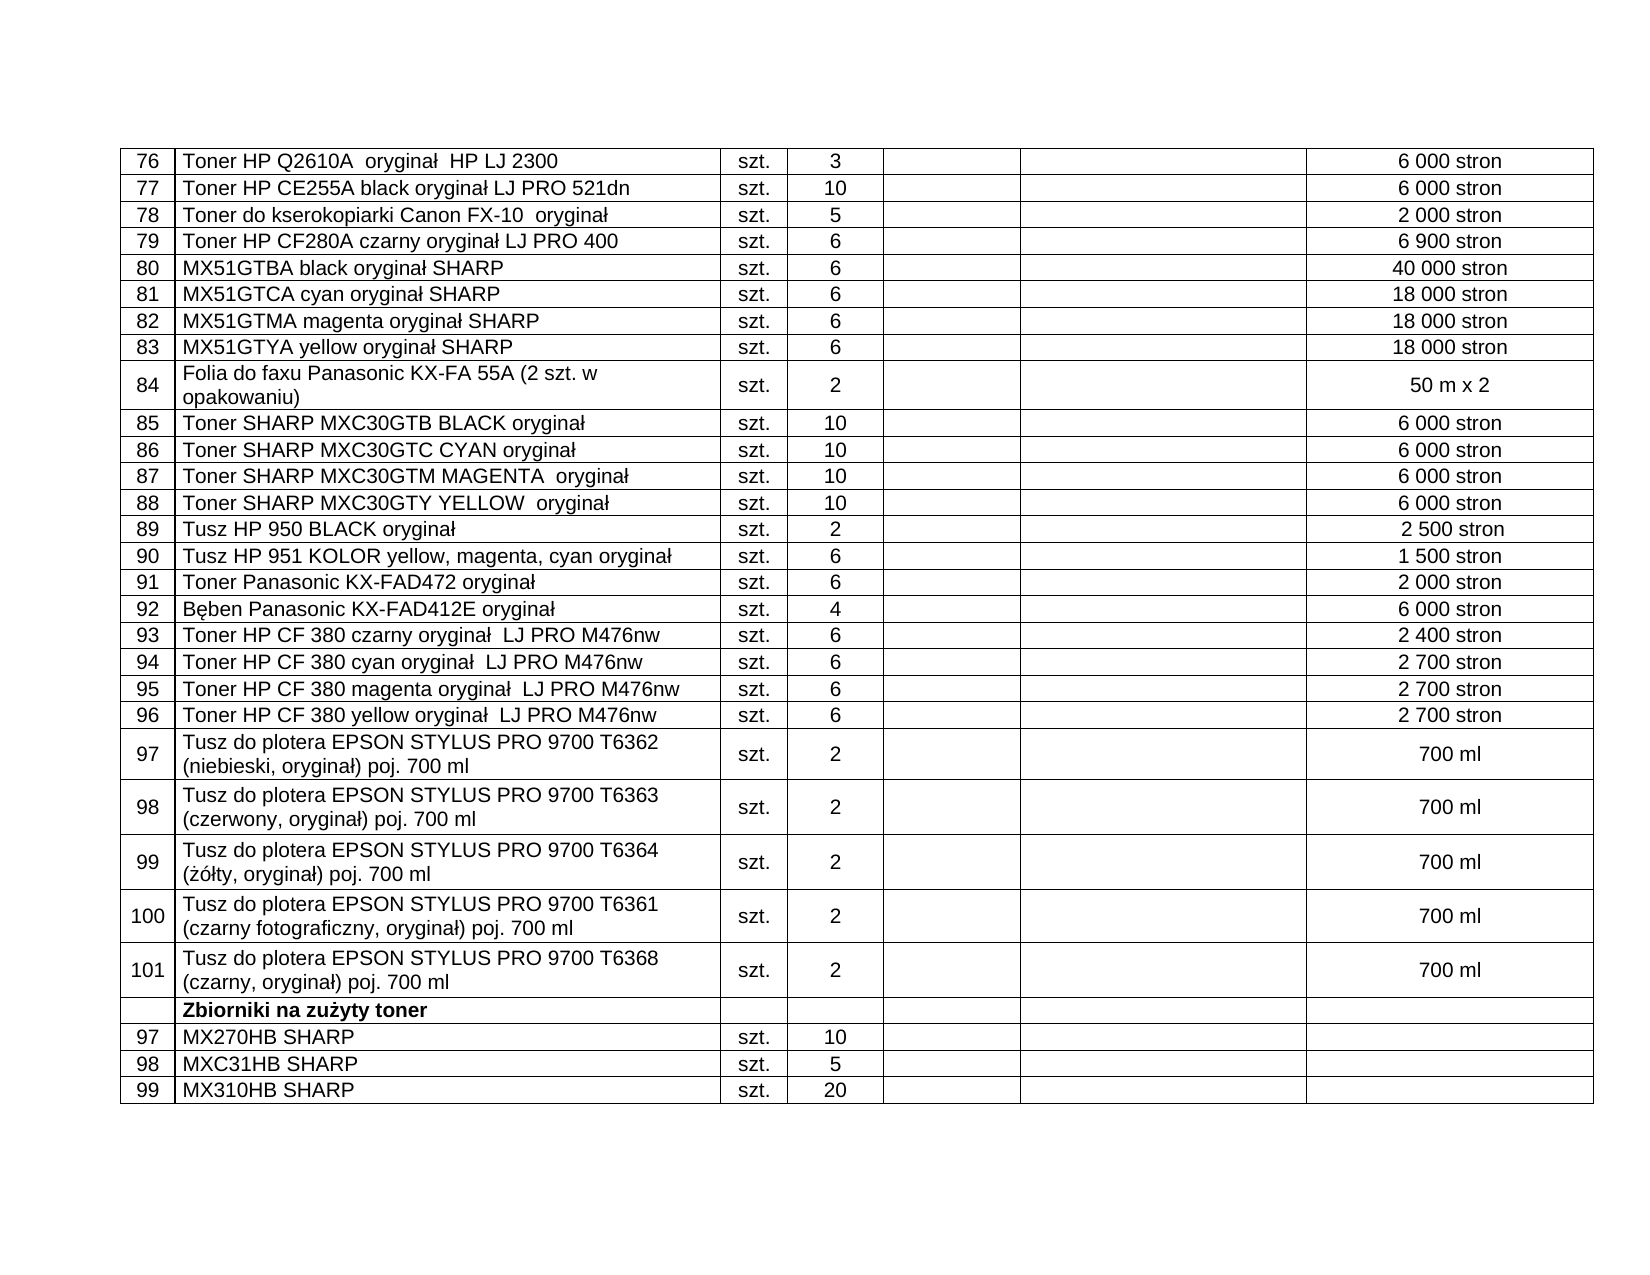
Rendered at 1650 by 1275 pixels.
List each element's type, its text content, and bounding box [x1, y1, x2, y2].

table_cell [884, 623, 1020, 648]
table_cell Toner HP CF 380 cyan oryginał LJ PRO M476nw [176, 649, 720, 675]
table_cell [884, 490, 1020, 515]
table_cell 700 ml [1307, 890, 1593, 942]
table_cell 2 700 stron [1307, 676, 1593, 701]
table_cell szt. [721, 729, 787, 779]
table_cell 97 [121, 729, 174, 779]
table_cell 78 [121, 202, 174, 227]
table_cell 6 900 stron [1307, 228, 1593, 254]
table_cell szt. [721, 780, 787, 834]
table_cell [884, 890, 1020, 942]
table_cell [884, 570, 1020, 595]
table_cell 81 [121, 281, 174, 307]
table_cell [1021, 729, 1306, 779]
table_cell [1021, 780, 1306, 834]
table_cell szt. [721, 149, 787, 174]
table_cell 100 [121, 890, 174, 942]
table_cell [1021, 202, 1306, 227]
table_cell [884, 463, 1020, 489]
table_cell 18 000 stron [1307, 308, 1593, 333]
table_cell 6 [788, 255, 883, 280]
table_cell [721, 998, 787, 1023]
table_cell 18 000 stron [1307, 335, 1593, 360]
table_cell 700 ml [1307, 943, 1593, 997]
table_cell szt. [721, 516, 787, 542]
table_cell 79 [121, 228, 174, 254]
table_cell [884, 335, 1020, 360]
table_cell 6 [788, 570, 883, 595]
table_cell szt. [721, 410, 787, 436]
table_cell [884, 175, 1020, 201]
table_cell 700 ml [1307, 835, 1593, 889]
table_cell [884, 543, 1020, 568]
table_cell 10 [788, 463, 883, 489]
table_cell szt. [721, 702, 787, 728]
table_cell 99 [121, 1077, 174, 1103]
table_cell 6 000 stron [1307, 410, 1593, 436]
table_cell [884, 702, 1020, 728]
table_cell MX51GTBA black oryginał SHARP [176, 255, 720, 280]
table_cell [1307, 998, 1593, 1023]
table_cell [1021, 1051, 1306, 1076]
table_cell szt. [721, 943, 787, 997]
table_cell [1021, 835, 1306, 889]
table_cell [884, 228, 1020, 254]
table_cell szt. [721, 570, 787, 595]
table_cell [1021, 437, 1306, 462]
table_cell 2 000 stron [1307, 202, 1593, 227]
table_cell 6 [788, 623, 883, 648]
table_cell 40 000 stron [1307, 255, 1593, 280]
table_cell [884, 835, 1020, 889]
table_cell [884, 729, 1020, 779]
table_cell 20 [788, 1077, 883, 1103]
table_cell 2 [788, 835, 883, 889]
table_cell Toner SHARP MXC30GTB BLACK oryginał [176, 410, 720, 436]
table_cell Tusz do plotera EPSON STYLUS PRO 9700 T6361 (czarny fotograficzny, oryginał) poj. 700 ml [176, 890, 720, 942]
table_cell [884, 281, 1020, 307]
table_cell MXC31HB SHARP [176, 1051, 720, 1076]
table_cell [1021, 943, 1306, 997]
table_cell 6 [788, 335, 883, 360]
table_cell [884, 1077, 1020, 1103]
table_cell [884, 596, 1020, 622]
table_cell Toner SHARP MXC30GTM MAGENTA oryginał [176, 463, 720, 489]
table_cell 6 [788, 676, 883, 701]
table_cell 85 [121, 410, 174, 436]
table_cell szt. [721, 649, 787, 675]
table_cell [1307, 1024, 1593, 1050]
table_cell [884, 1024, 1020, 1050]
table_cell 10 [788, 490, 883, 515]
table_cell 6 000 stron [1307, 490, 1593, 515]
table_cell Toner Panasonic KX-FAD472 oryginał [176, 570, 720, 595]
table_cell szt. [721, 1077, 787, 1103]
table_cell [884, 308, 1020, 333]
table_cell 10 [788, 175, 883, 201]
table_cell 4 [788, 596, 883, 622]
table_cell szt. [721, 623, 787, 648]
table_cell 96 [121, 702, 174, 728]
table_cell 50 m x 2 [1307, 361, 1593, 409]
table_cell 6 000 stron [1307, 175, 1593, 201]
table_cell [884, 255, 1020, 280]
table_cell [1021, 361, 1306, 409]
table_cell szt. [721, 835, 787, 889]
table_cell Toner HP CF280A czarny oryginał LJ PRO 400 [176, 228, 720, 254]
table_cell 2 [788, 890, 883, 942]
table_cell szt. [721, 596, 787, 622]
table_cell [1021, 335, 1306, 360]
table_cell [1307, 1051, 1593, 1076]
table_cell [1021, 149, 1306, 174]
table_cell [884, 202, 1020, 227]
table_cell Tusz do plotera EPSON STYLUS PRO 9700 T6363 (czerwony, oryginał) poj. 700 ml [176, 780, 720, 834]
table_cell 2 [788, 516, 883, 542]
table_cell 80 [121, 255, 174, 280]
table_cell [884, 361, 1020, 409]
table_cell 6 000 stron [1307, 149, 1593, 174]
table_cell [884, 998, 1020, 1023]
table_cell [884, 149, 1020, 174]
table_cell Zbiorniki na zużyty toner [176, 998, 720, 1023]
table_cell [1021, 543, 1306, 568]
table_cell 98 [121, 780, 174, 834]
table_cell 82 [121, 308, 174, 333]
table_cell [1021, 676, 1306, 701]
table_cell 10 [788, 1024, 883, 1050]
table_cell [1021, 998, 1306, 1023]
table_cell Folia do faxu Panasonic KX-FA 55A (2 szt. w opakowaniu) [176, 361, 720, 409]
table_cell szt. [721, 228, 787, 254]
table_cell [1021, 890, 1306, 942]
table_cell 77 [121, 175, 174, 201]
table_cell MX51GTYA yellow oryginał SHARP [176, 335, 720, 360]
table_cell Toner SHARP MXC30GTY YELLOW oryginał [176, 490, 720, 515]
table_cell [884, 780, 1020, 834]
table_cell 84 [121, 361, 174, 409]
table_cell [1021, 1077, 1306, 1103]
table_cell 2 700 stron [1307, 702, 1593, 728]
table_cell 6 [788, 649, 883, 675]
table_cell [884, 649, 1020, 675]
table_cell [788, 998, 883, 1023]
table_cell [1021, 228, 1306, 254]
table_cell 6 [788, 543, 883, 568]
table_cell 6 000 stron [1307, 596, 1593, 622]
table_cell [884, 943, 1020, 997]
table_cell szt. [721, 281, 787, 307]
table_cell Tusz do plotera EPSON STYLUS PRO 9700 T6368 (czarny, oryginał) poj. 700 ml [176, 943, 720, 997]
table_cell szt. [721, 1051, 787, 1076]
table_cell Toner do kserokopiarki Canon FX-10 oryginał [176, 202, 720, 227]
table_cell 2 [788, 780, 883, 834]
table_cell MX51GTCA cyan oryginał SHARP [176, 281, 720, 307]
table_cell [121, 998, 174, 1023]
table_cell 3 [788, 149, 883, 174]
table_cell 10 [788, 437, 883, 462]
table_cell Toner SHARP MXC30GTC CYAN oryginał [176, 437, 720, 462]
table_cell 2 500 stron [1307, 516, 1593, 542]
table_cell 6 [788, 308, 883, 333]
table_cell 90 [121, 543, 174, 568]
table_cell [1021, 570, 1306, 595]
table_cell szt. [721, 202, 787, 227]
table_cell 1 500 stron [1307, 543, 1593, 568]
table_cell 2 [788, 943, 883, 997]
table_cell [884, 1051, 1020, 1076]
table_cell [1021, 649, 1306, 675]
table_cell 6 [788, 702, 883, 728]
table_cell Toner HP CF 380 czarny oryginał LJ PRO M476nw [176, 623, 720, 648]
table_cell 2 [788, 729, 883, 779]
table_cell 6 000 stron [1307, 437, 1593, 462]
table_cell [1021, 281, 1306, 307]
table_cell 2 400 stron [1307, 623, 1593, 648]
table_cell 91 [121, 570, 174, 595]
table_cell szt. [721, 175, 787, 201]
table_cell 700 ml [1307, 729, 1593, 779]
table_cell 5 [788, 202, 883, 227]
table_cell 94 [121, 649, 174, 675]
table_cell szt. [721, 543, 787, 568]
table_cell 10 [788, 410, 883, 436]
table_cell szt. [721, 463, 787, 489]
table_cell szt. [721, 890, 787, 942]
table_cell 89 [121, 516, 174, 542]
table_cell 87 [121, 463, 174, 489]
table_cell 93 [121, 623, 174, 648]
table_cell 2 700 stron [1307, 649, 1593, 675]
table_cell MX270HB SHARP [176, 1024, 720, 1050]
table_cell [1021, 308, 1306, 333]
table_cell MX51GTMA magenta oryginał SHARP [176, 308, 720, 333]
table_cell szt. [721, 1024, 787, 1050]
table_cell Bęben Panasonic KX-FAD412E oryginał [176, 596, 720, 622]
table_cell [1021, 596, 1306, 622]
table_cell 6 [788, 228, 883, 254]
table_cell 98 [121, 1051, 174, 1076]
table_cell 86 [121, 437, 174, 462]
table_cell [884, 516, 1020, 542]
table_cell Toner HP CF 380 yellow oryginał LJ PRO M476nw [176, 702, 720, 728]
table_cell [884, 437, 1020, 462]
table_cell [1021, 623, 1306, 648]
table_cell szt. [721, 361, 787, 409]
table_cell szt. [721, 437, 787, 462]
table_cell 92 [121, 596, 174, 622]
table_cell 88 [121, 490, 174, 515]
table_cell [1021, 490, 1306, 515]
table_cell 99 [121, 835, 174, 889]
table_cell Tusz do plotera EPSON STYLUS PRO 9700 T6362 (niebieski, oryginał) poj. 700 ml [176, 729, 720, 779]
table_cell Tusz HP 951 KOLOR yellow, magenta, cyan oryginał [176, 543, 720, 568]
table_cell 95 [121, 676, 174, 701]
table_cell [884, 676, 1020, 701]
table_cell [1021, 463, 1306, 489]
table_cell 700 ml [1307, 780, 1593, 834]
table_cell 6 [788, 281, 883, 307]
table_cell 2 [788, 361, 883, 409]
table_cell Toner HP Q2610A oryginał HP LJ 2300 [176, 149, 720, 174]
table_cell szt. [721, 335, 787, 360]
table_cell szt. [721, 308, 787, 333]
table_cell 76 [121, 149, 174, 174]
table_cell szt. [721, 676, 787, 701]
table_cell Tusz HP 950 BLACK oryginał [176, 516, 720, 542]
table_cell 97 [121, 1024, 174, 1050]
table_cell [1021, 702, 1306, 728]
table_cell 18 000 stron [1307, 281, 1593, 307]
table_cell [1021, 1024, 1306, 1050]
table_cell 101 [121, 943, 174, 997]
table_cell [884, 410, 1020, 436]
table_cell [1021, 255, 1306, 280]
table_cell szt. [721, 255, 787, 280]
table_cell [1021, 516, 1306, 542]
table_cell 2 000 stron [1307, 570, 1593, 595]
table_cell [1307, 1077, 1593, 1103]
table_cell Tusz do plotera EPSON STYLUS PRO 9700 T6364 (żółty, oryginał) poj. 700 ml [176, 835, 720, 889]
table_cell szt. [721, 490, 787, 515]
table_cell 5 [788, 1051, 883, 1076]
table_cell 83 [121, 335, 174, 360]
table_cell MX310HB SHARP [176, 1077, 720, 1103]
table_cell [1021, 175, 1306, 201]
table_cell 6 000 stron [1307, 463, 1593, 489]
table_cell [1021, 410, 1306, 436]
table_cell Toner HP CE255A black oryginał LJ PRO 521dn [176, 175, 720, 201]
table_cell Toner HP CF 380 magenta oryginał LJ PRO M476nw [176, 676, 720, 701]
